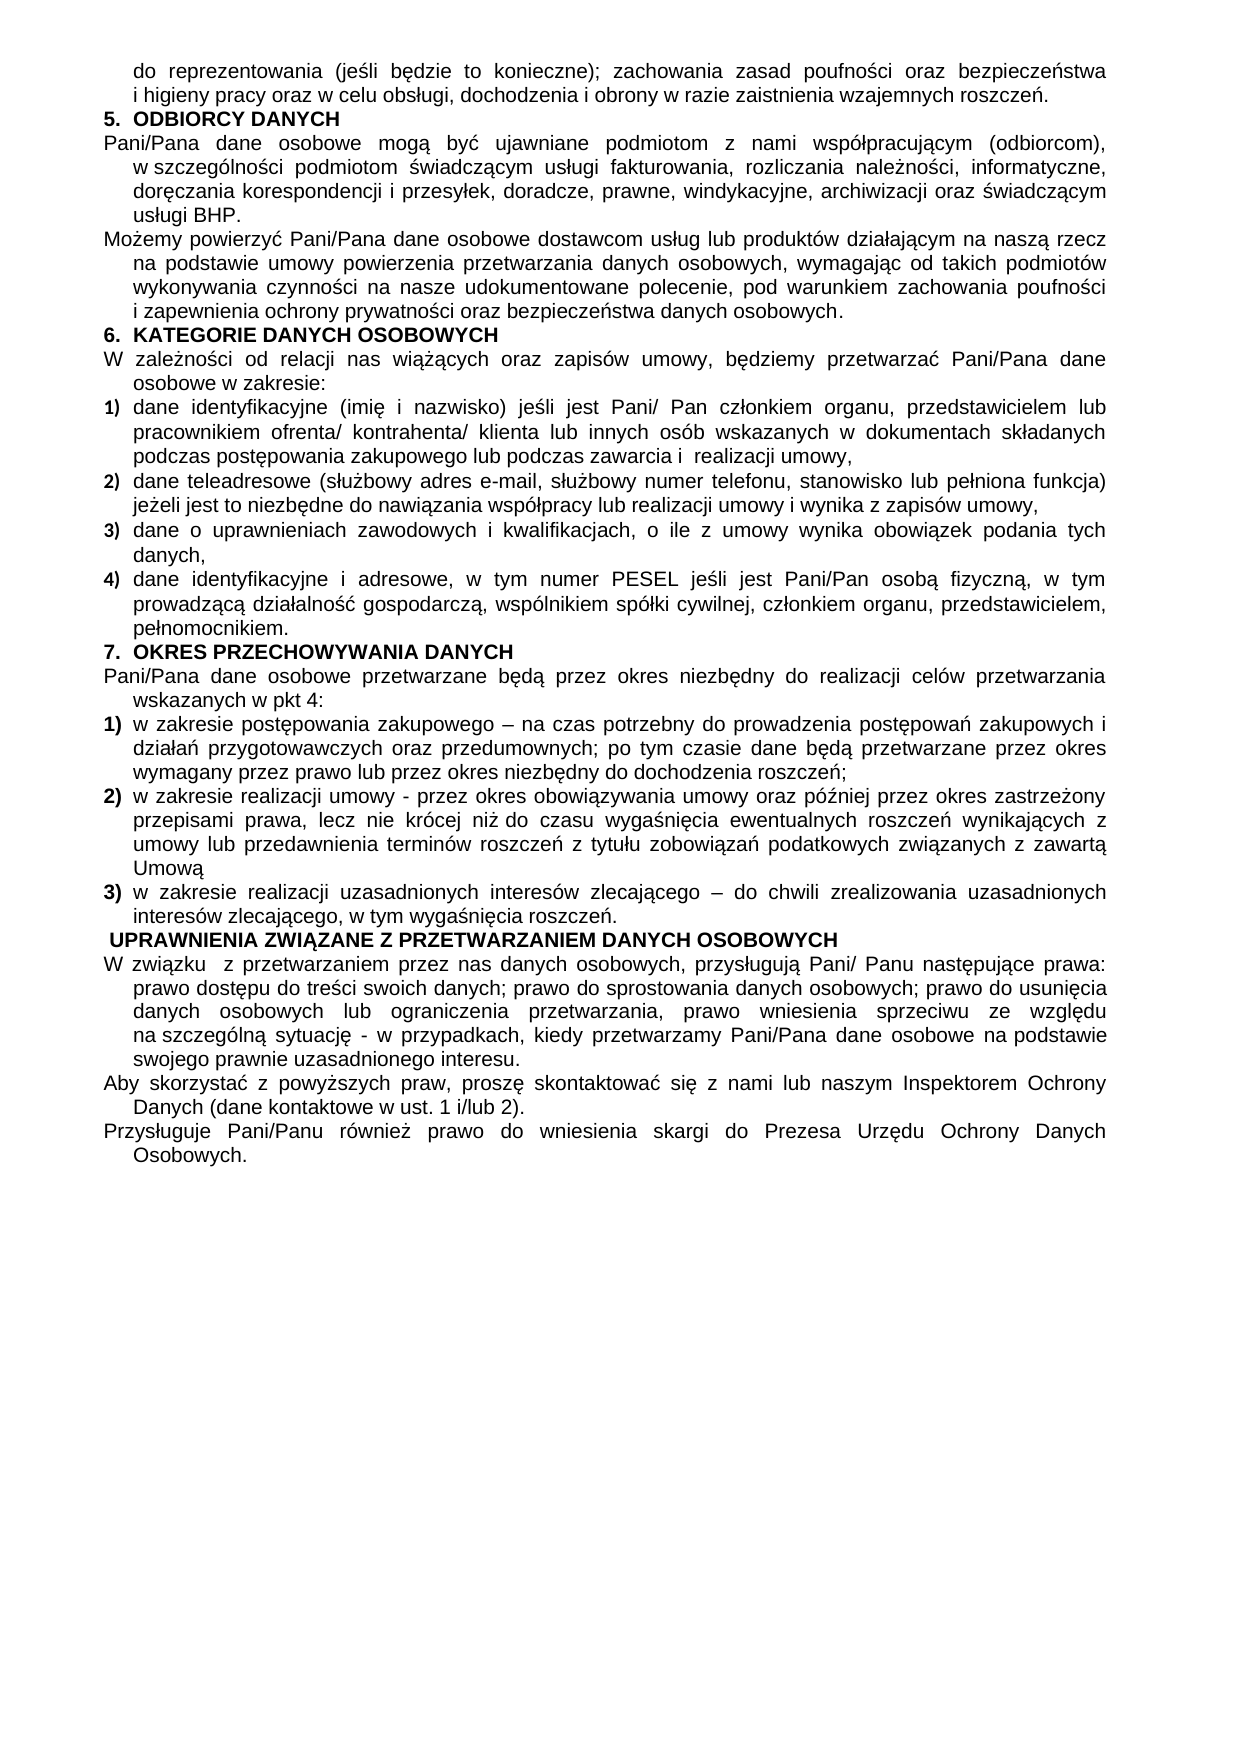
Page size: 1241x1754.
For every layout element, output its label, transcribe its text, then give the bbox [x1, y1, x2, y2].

list w zakresie realizacji uzasadnionych interesów zlecającego – do chwili zrealizowania uzasadnionych interesów zlecającego, w tym wygaśnięcia roszczeń. [103, 879, 1107, 927]
list OKRES PRZECHOWYWANIA DANYCH [103, 640, 1107, 664]
list dane identyfikacyjne (imię i nazwisko) jeśli jest Pani/ Pan członkiem organu, przedstawicielem lub pracownikiem ofrenta/ kontrahenta/ klienta lub innych osób wskazanych w dokumentach składanych podczas postępowania zakupowego lub podczas zawarcia i realizacji umowy, [103, 394, 1107, 468]
text Pani/Pana dane osobowe przetwarzane będą przez okres niezbędny do realizacji celów przetwarzania wskazanych w pkt 4: [103, 664, 1107, 712]
text Przysługuje Pani/Panu również prawo do wniesienia skargi do Prezesa Urzędu Ochrony Danych Osobowych. [103, 1119, 1107, 1167]
list w zakresie postępowania zakupowego – na czas potrzebny do prowadzenia postępowań zakupowych i działań przygotowawczych oraz przedumownych; po tym czasie dane będą przetwarzane przez okres wymagany przez prawo lub przez okres niezbędny do dochodzenia roszczeń; [103, 712, 1107, 784]
list KATEGORIE DANYCH OSOBOWYCH [103, 323, 1107, 347]
text Aby skorzystać z powyższych praw, proszę skontaktować się z nami lub naszym Inspektorem Ochrony Danych (dane kontaktowe w ust. 1 i/lub 2). [103, 1071, 1107, 1119]
list dane teleadresowe (służbowy adres e-mail, służbowy numer telefonu, stanowisko lub pełniona funkcja) jeżeli jest to niezbędne do nawiązania współpracy lub realizacji umowy i wynika z zapisów umowy, [103, 468, 1107, 517]
text UPRAWNIENIA ZWIĄZANE Z PRZETWARZANIEM DANYCH OSOBOWYCH [103, 927, 1107, 951]
list w zakresie realizacji umowy - przez okres obowiązywania umowy oraz później przez okres zastrzeżony przepisami prawa, lecz nie krócej niż do czasu wygaśnięcia ewentualnych roszczeń wynikających z umowy lub przedawnienia terminów roszczeń z tytułu zobowiązań podatkowych związanych z zawartą Umową [103, 784, 1107, 879]
text Pani/Pana dane osobowe mogą być ujawniane podmiotom z nami współpracującym (odbiorcom), w szczególności podmiotom świadczącym usługi fakturowania, rozliczania należności, informatyczne, doręczania korespondencji i przesyłek, doradcze, prawne, windykacyjne, archiwizacji oraz świadczącym usługi BHP. [103, 131, 1107, 227]
list dane o uprawnieniach zawodowych i kwalifikacjach, o ile z umowy wynika obowiązek podania tych danych, [103, 517, 1107, 567]
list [103, 59, 1107, 107]
list dane identyfikacyjne i adresowe, w tym numer PESEL jeśli jest Pani/Pan osobą fizyczną, w tym prowadzącą działalność gospodarczą, wspólnikiem spółki cywilnej, członkiem organu, przedstawicielem, pełnomocnikiem. [103, 567, 1107, 640]
list ODBIORCY DANYCH [103, 107, 1107, 131]
list W zależności od relacji nas wiążących oraz zapisów umowy, będziemy przetwarzać Pani/Pana dane osobowe w zakresie: [103, 347, 1107, 394]
text W związku z przetwarzaniem przez nas danych osobowych, przysługują Pani/ Panu następujące prawa: prawo dostępu do treści swoich danych; prawo do sprostowania danych osobowych; prawo do usunięcia danych osobowych lub ograniczenia przetwarzania, prawo wniesienia sprzeciwu ze względu na szczególną sytuację - w przypadkach, kiedy przetwarzamy Pani/Pana dane osobowe na podstawie swojego prawnie uzasadnionego interesu. [103, 951, 1107, 1071]
text Możemy powierzyć Pani/Pana dane osobowe dostawcom usług lub produktów działającym na naszą rzecz na podstawie umowy powierzenia przetwarzania danych osobowych, wymagając od takich podmiotów wykonywania czynności na nasze udokumentowane polecenie, pod warunkiem zachowania poufności i zapewnienia ochrony prywatności oraz bezpieczeństwa danych osobowych. [103, 227, 1107, 323]
